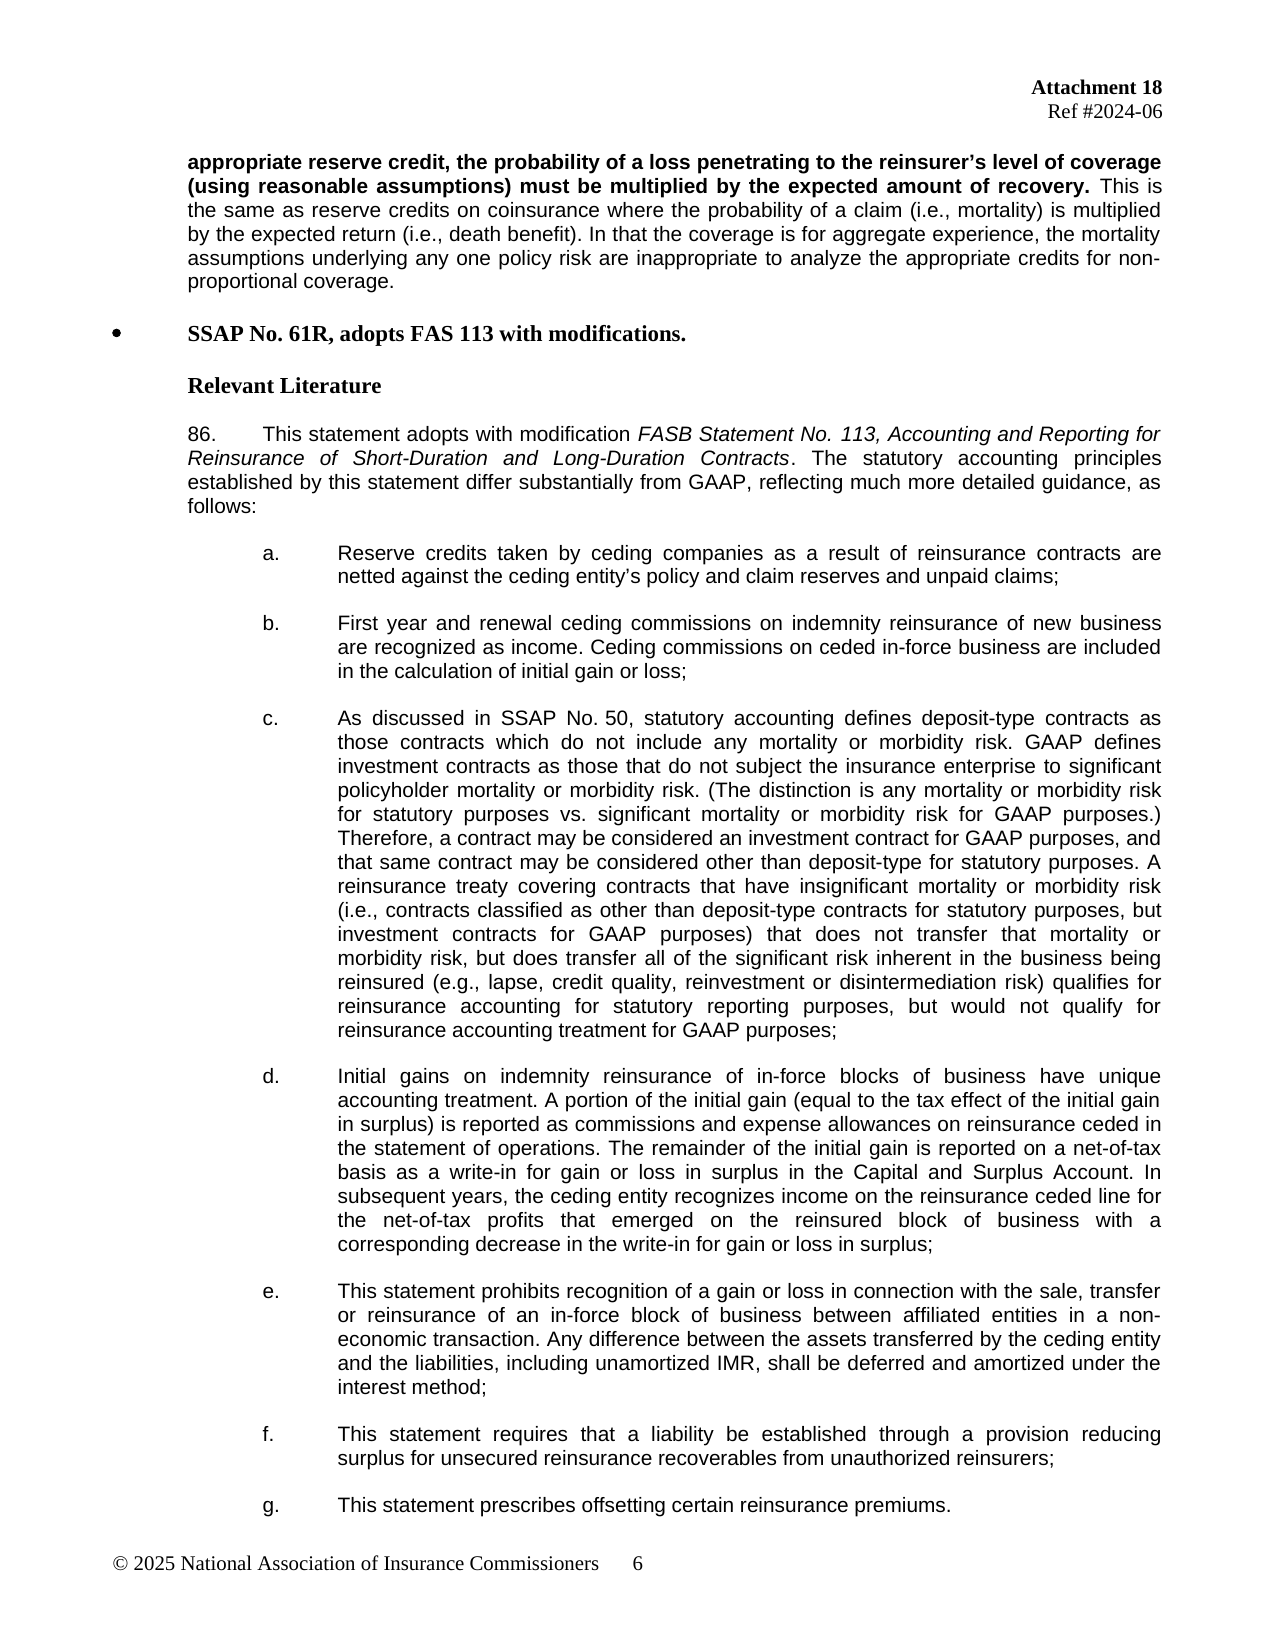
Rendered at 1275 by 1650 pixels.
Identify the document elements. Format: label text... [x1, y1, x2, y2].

list Reserve credits taken by ceding companies as a result of reinsurance contracts are netted against the ceding entity’s policy and claim reserves and unpaid claims; [262, 540, 1162, 588]
list This statement requires that a liability be established through a provision reducing surplus for unsecured reinsurance recoverables from unauthorized reinsurers; [262, 1422, 1162, 1469]
list First year and renewal ceding commissions on indemnity reinsurance of new business are recognized as income. Ceding commissions on ceded in-force business are included in the calculation of initial gain or loss; [262, 611, 1162, 683]
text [187, 149, 1162, 293]
list As discussed in SSAP No. 50, statutory accounting defines deposit-type contracts as those contracts which do not include any mortality or morbidity risk. GAAP defines investment contracts as those that do not subject the insurance enterprise to significant policyholder mortality or morbidity risk. (The distinction is any mortality or morbidity risk for statutory purposes vs. significant mortality or morbidity risk for GAAP purposes.) Therefore, a contract may be considered an investment contract for GAAP purposes, and that same contract may be considered other than deposit-type for statutory purposes. A reinsurance treaty covering contracts that have insignificant mortality or morbidity risk (i.e., contracts classified as other than deposit-type contracts for statutory purposes, but investment contracts for GAAP purposes) that does not transfer that mortality or morbidity risk, but does transfer all of the significant risk inherent in the business being reinsured (e.g., lapse, credit quality, reinvestment or disintermediation risk) qualifies for reinsurance accounting for statutory reporting purposes, but would not qualify for reinsurance accounting treatment for GAAP purposes; [262, 706, 1162, 1041]
list This statement prohibits recognition of a gain or loss in connection with the sale, transfer or reinsurance of an in-force block of business between affiliated entities in a non-economic transaction. Any difference between the assets transferred by the ceding entity and the liabilities, including unamortized IMR, shall be deferred and amortized under the interest method; [262, 1279, 1162, 1399]
text Relevant Literature [187, 372, 1162, 399]
list This statement prescribes offsetting certain reinsurance premiums. [262, 1492, 1162, 1516]
text 86. This statement adopts with modification FASB Statement No. 113, Accounting and Reporting for Reinsurance of Short-Duration and Long-Duration Contracts. The statutory accounting principles established by this statement differ substantially from GAAP, reflecting much more detailed guidance, as follows: [187, 422, 1162, 517]
list Initial gains on indemnity reinsurance of in-force blocks of business have unique accounting treatment. A portion of the initial gain (equal to the tax effect of the initial gain in surplus) is reported as commissions and expense allowances on reinsurance ceded in the statement of operations. The remainder of the initial gain is reported on a net-of-tax basis as a write-in for gain or loss in surplus in the Capital and Surplus Account. In subsequent years, the ceding entity recognizes income on the reinsurance ceded line for the net-of-tax profits that emerged on the reinsured block of business with a corresponding decrease in the write-in for gain or loss in surplus; [262, 1064, 1162, 1256]
list SSAP No. 61R, adopts FAS 113 with modifications. [112, 319, 1162, 346]
